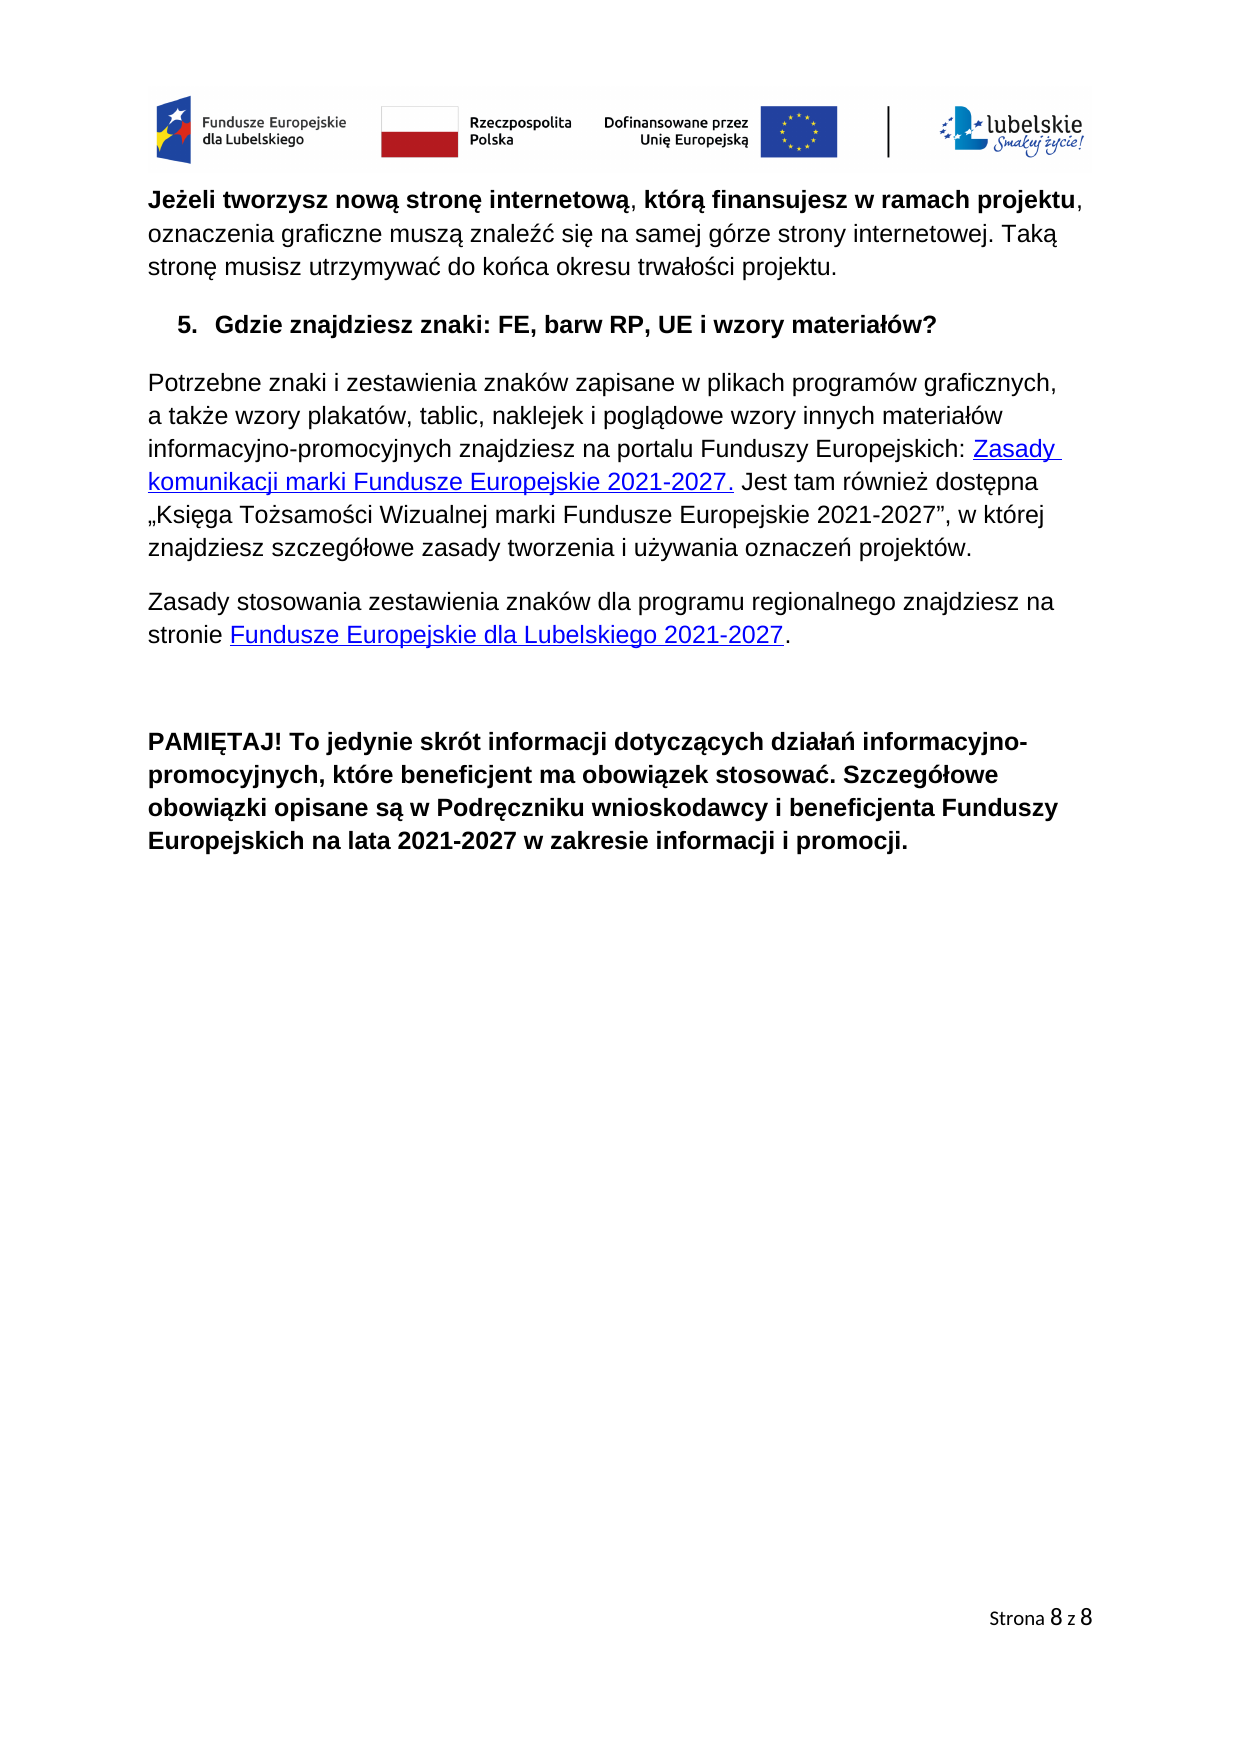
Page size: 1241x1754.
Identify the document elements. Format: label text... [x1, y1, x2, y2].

text Zasady stosowania zestawienia znaków dla programu regionalnego znajdziesz na stronie Fundusze Europejskie dla Lubelskiego 2021-2027. [148, 587, 1093, 648]
text Potrzebne znaki i zestawienia znaków zapisane w plikach programów graficznych, a także wzory plakatów, tablic, naklejek i poglądowe wzory innych materiałów informacyjno-promocyjnych znajdziesz na portalu Funduszy Europejskich: Zasady komunikacji marki Fundusze Europejskie 2021-2027. Jest tam również dostępna „Księga Tożsamości Wizualnej marki Fundusze Europejskie 2021-2027”, w której znajdziesz szczegółowe zasady tworzenia i używania oznaczeń projektów. [148, 368, 1093, 561]
subtitle Gdzie znajdziesz znaki: FE, barw RP, UE i wzory materiałów? [177, 309, 1093, 338]
picture [147, 86, 1093, 173]
text PAMIĘTAJ! To jedynie skrót informacji dotyczących działań informacyjno-promocyjnych, które beneficjent ma obowiązek stosować. Szczegółowe obowiązki opisane są w Podręczniku wnioskodawcy i beneficjenta Funduszy Europejskich na lata 2021-2027 w zakresie informacji i promocji. [148, 727, 1093, 855]
text Jeżeli tworzysz nową stronę internetową, którą finansujesz w ramach projektu, oznaczenia graficzne muszą znaleźć się na samej górze strony internetowej. Taką stronę musisz utrzymywać do końca okresu trwałości projektu. [148, 186, 1093, 280]
